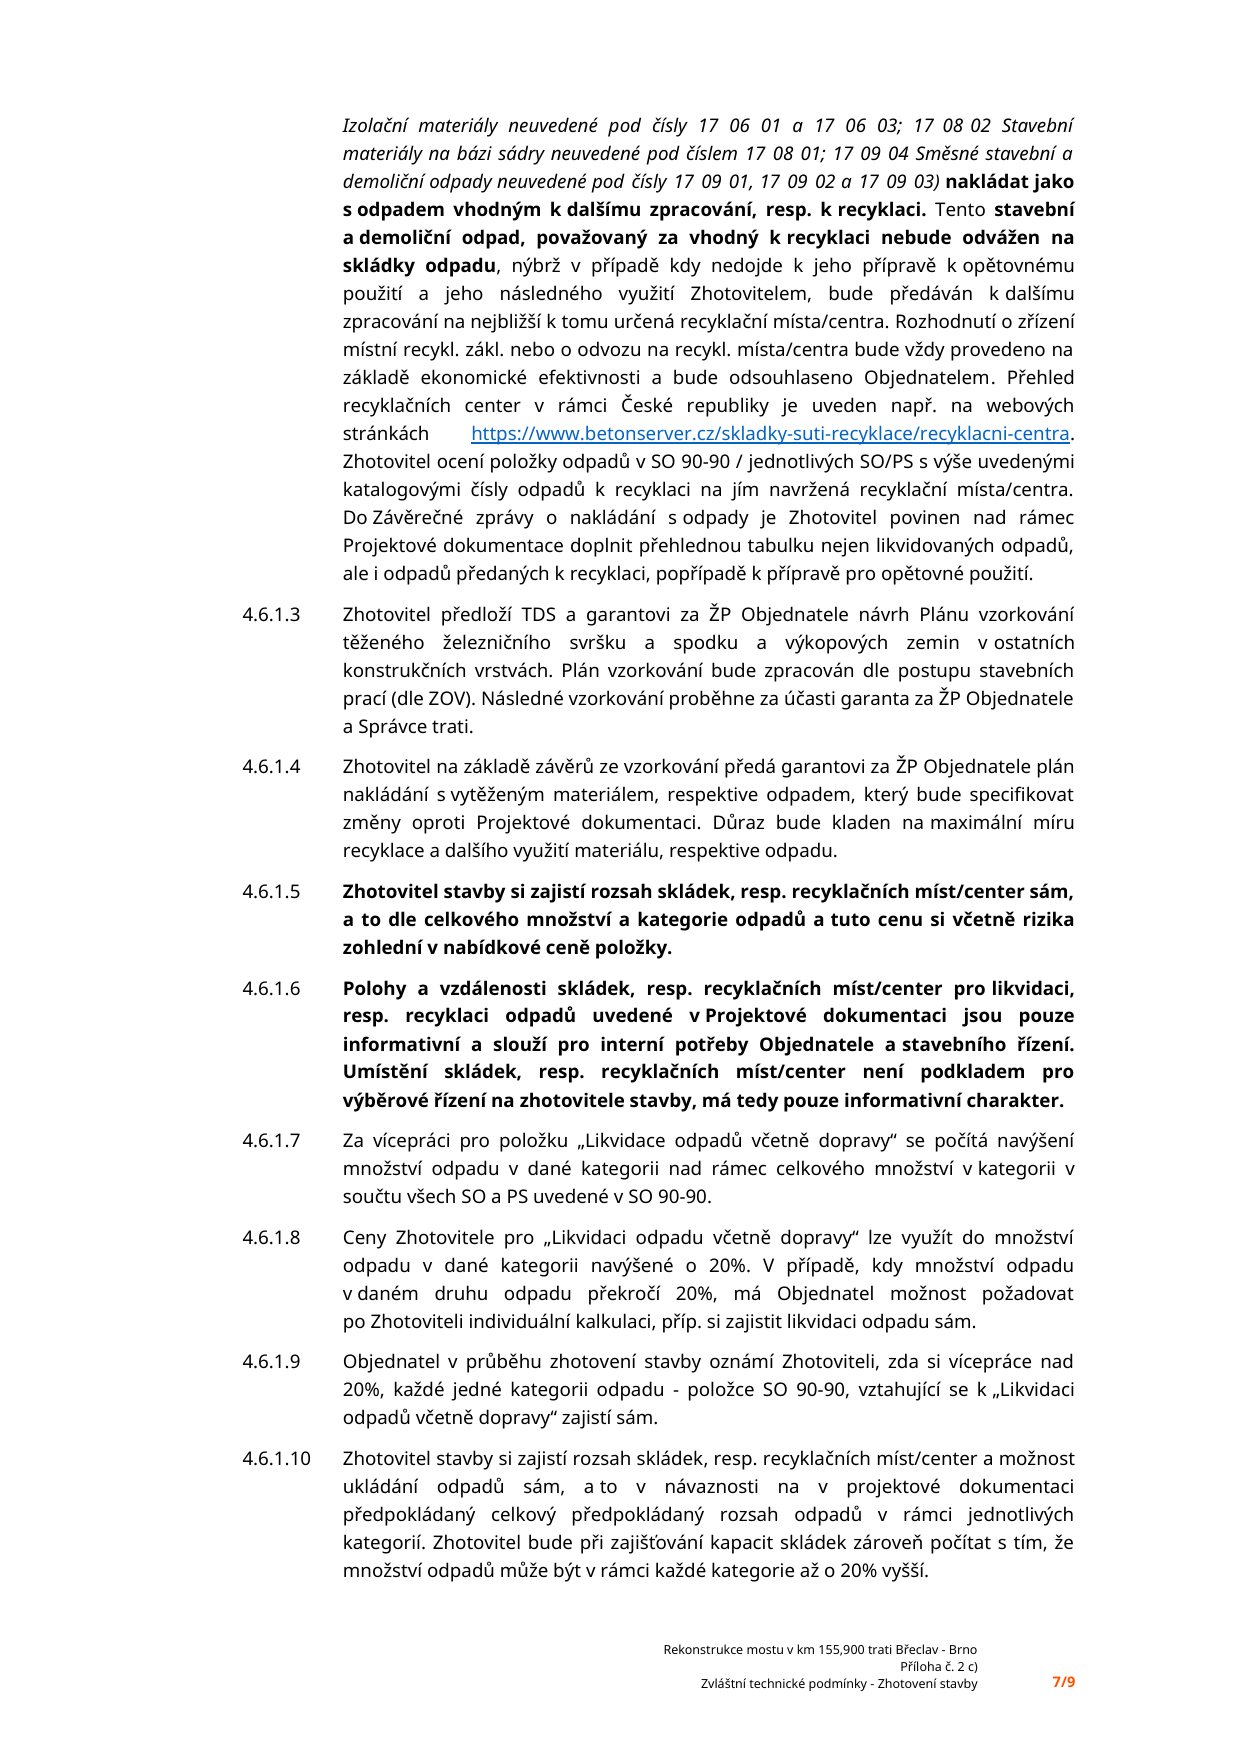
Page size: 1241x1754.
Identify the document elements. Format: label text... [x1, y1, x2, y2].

text Zhotovitel na základě závěrů ze vzorkování předá garantovi za ŽP Objednatele plán nakládání s vytěženým materiálem, respektive odpadem, který bude specifikovat změny oproti Projektové dokumentaci. Důraz bude kladen na maximální míru recyklace a dalšího využití materiálu, respektive odpadu. [242, 754, 1075, 863]
text Zhotovitel stavby si zajistí rozsah skládek, resp. recyklačních míst/center sám, a to dle celkového množství a kategorie odpadů a tuto cenu si včetně rizika zohlední v nabídkové ceně položky. [242, 878, 1075, 960]
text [242, 112, 1075, 586]
text Za vícepráci pro položku „Likvidace odpadů včetně dopravy“ se počítá navýšení množství odpadu v dané kategorii nad rámec celkového množství v kategorii v součtu všech SO a PS uvedené v SO 90-90. [242, 1127, 1075, 1209]
text Zhotovitel stavby si zajistí rozsah skládek, resp. recyklačních míst/center a možnost ukládání odpadů sám, a to v návaznosti na v projektové dokumentaci předpokládaný celkový předpokládaný rozsah odpadů v rámci jednotlivých kategorií. Zhotovitel bude při zajišťování kapacit skládek zároveň počítat s tím, že množství odpadů může být v rámci každé kategorie až o 20% vyšší. [242, 1445, 1075, 1583]
text Zhotovitel předloží TDS a garantovi za ŽP Objednatele návrh Plánu vzorkování těženého železničního svršku a spodku a výkopových zemin v ostatních konstrukčních vrstvách. Plán vzorkování bude zpracován dle postupu stavebních prací (dle ZOV). Následné vzorkování proběhne za účasti garanta za ŽP Objednatele a Správce trati. [242, 601, 1075, 739]
text Objednatel v průběhu zhotovení stavby oznámí Zhotoviteli, zda si vícepráce nad 20%, každé jedné kategorii odpadu - položce SO 90-90, vztahující se k „Likvidaci odpadů včetně dopravy“ zajistí sám. [242, 1348, 1075, 1430]
text Polohy a vzdálenosti skládek, resp. recyklačních míst/center pro likvidaci, resp. recyklaci odpadů uvedené v Projektové dokumentaci jsou pouze informativní a slouží pro interní potřeby Objednatele a stavebního řízení. Umístění skládek, resp. recyklačních míst/center není podkladem pro výběrové řízení na zhotovitele stavby, má tedy pouze informativní charakter. [242, 975, 1075, 1112]
text Ceny Zhotovitele pro „Likvidaci odpadu včetně dopravy“ lze využít do množství odpadu v dané kategorii navýšené o 20%. V případě, kdy množství odpadu v daném druhu odpadu překročí 20%, má Objednatel možnost požadovat po Zhotoviteli individuální kalkulaci, příp. si zajistit likvidaci odpadu sám. [242, 1224, 1075, 1333]
